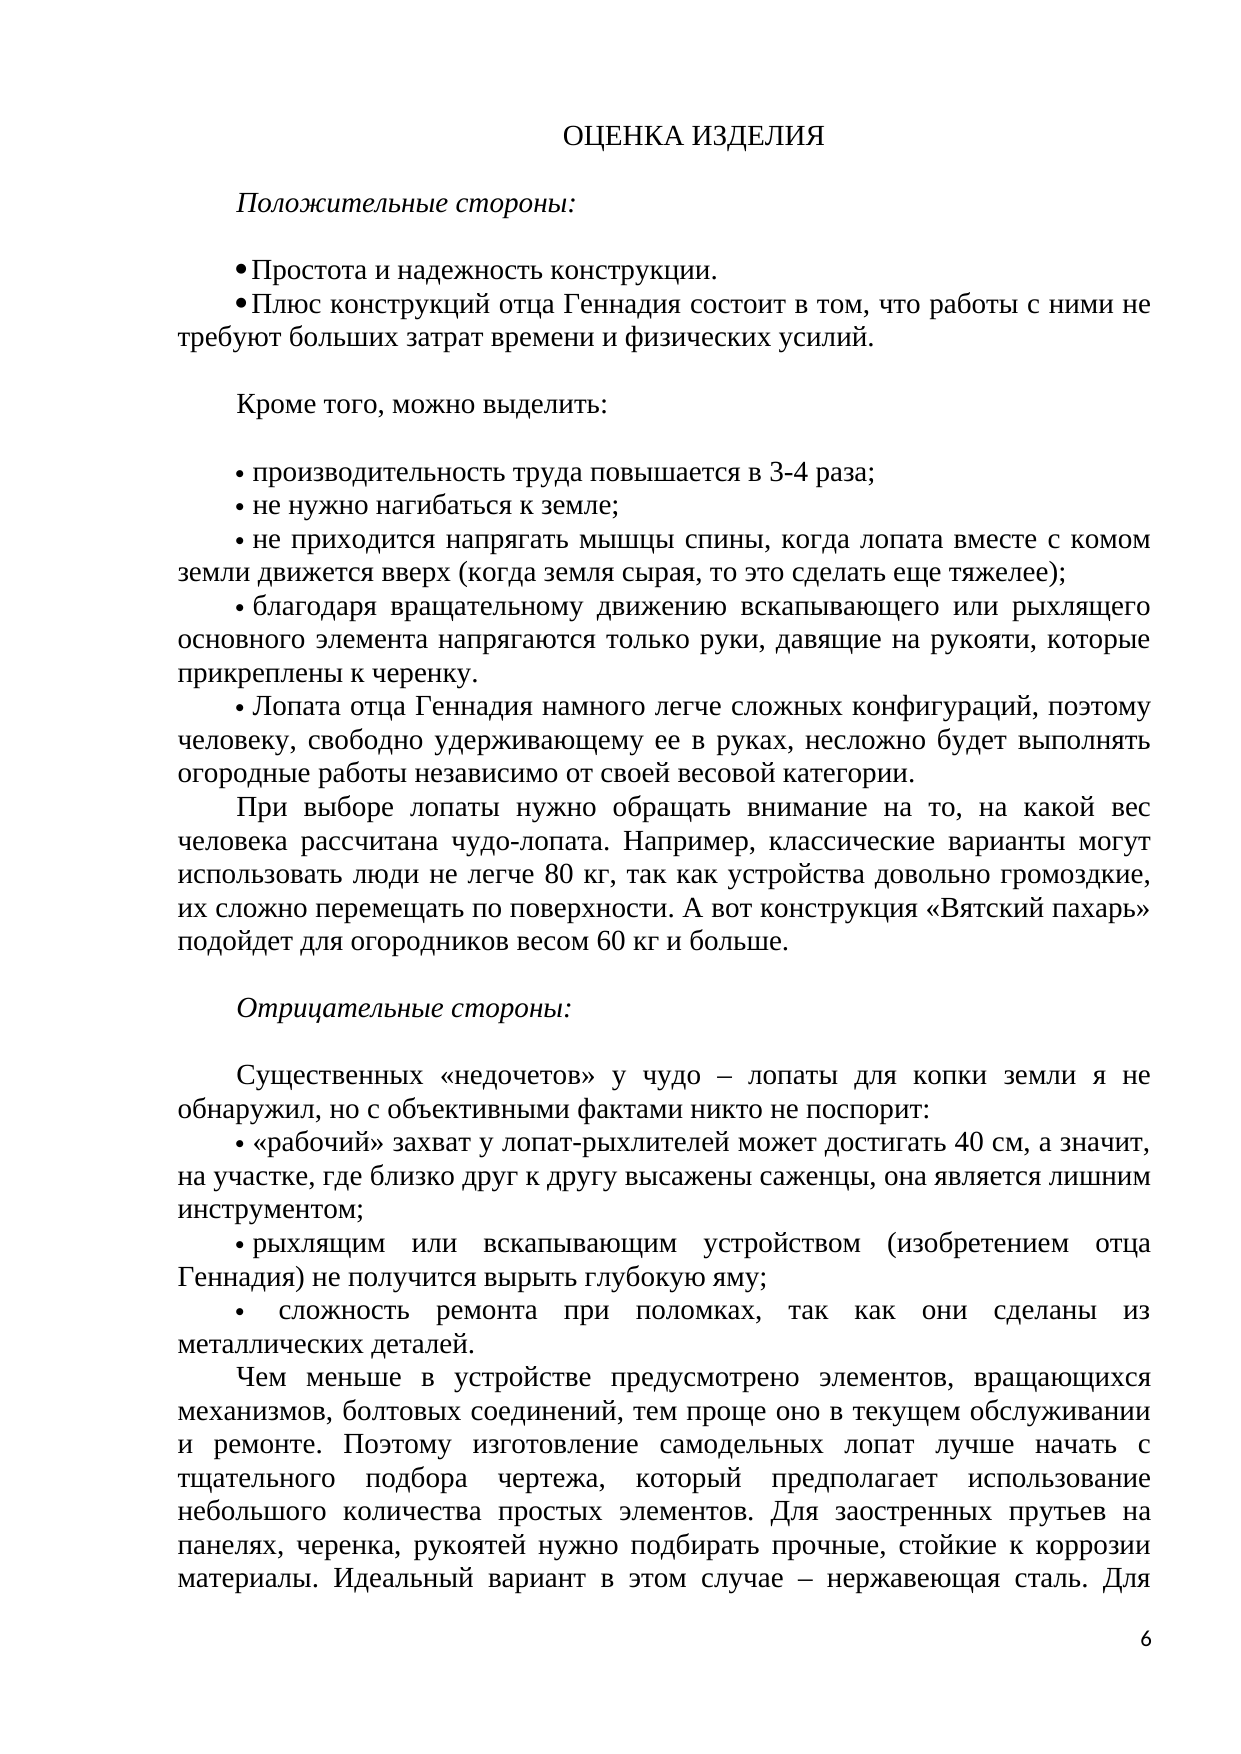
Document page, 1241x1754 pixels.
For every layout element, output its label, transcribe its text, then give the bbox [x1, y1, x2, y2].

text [177, 1359, 1152, 1594]
list производительность труда повышается в 3-4 раза; [177, 454, 1152, 487]
list рыхлящим или вскапывающим устройством (изобретением отца Геннадия) не получится вырыть глубокую яму; [177, 1225, 1152, 1292]
text При выборе лопаты нужно обращать внимание на то, на какой вес человека рассчитана чудо-лопата. Например, классические варианты могут использовать люди не легче 80 кг, так как устройства довольно громоздкие, их сложно перемещать по поверхности. А вот конструкция «Вятский пахарь» подойдет для огородников весом 60 кг и больше. [177, 789, 1152, 957]
list сложность ремонта при поломках, так как они сделаны из металлических деталей. [177, 1292, 1152, 1359]
text Кроме того, можно выделить: [177, 387, 1152, 420]
list Простота и надежность конструкции. [177, 252, 1152, 286]
text Существенных «недочетов» у чудо – лопаты для копки земли я не обнаружил, но с объективными фактами никто не поспорит: [177, 1057, 1152, 1124]
list Лопата отца Геннадия намного легче сложных конфигураций, поэтому человеку, свободно удерживающему ее в руках, несложно будет выполнять огородные работы независимо от своей весовой категории. [177, 688, 1152, 789]
list Плюс конструкций отца Геннадия состоит в том, что работы с ними не требуют больших затрат времени и физических усилий. [177, 286, 1152, 353]
list не приходится напрягать мышцы спины, когда лопата вместе с комом земли движется вверх (когда земля сырая, то это сделать еще тяжелее); [177, 521, 1152, 588]
list «рабочий» захват у лопат-рыхлителей может достигать 40 см, а значит, на участке, где близко друг к другу высажены саженцы, она является лишним инструментом; [177, 1124, 1152, 1225]
text Отрицательные стороны: [177, 990, 1152, 1024]
text ОЦЕНКА ИЗДЕЛИЯ [177, 118, 1152, 152]
list не нужно нагибаться к земле; [177, 487, 1152, 521]
text Положительные стороны: [177, 185, 1152, 219]
list благодаря вращательному движению вскапывающего или рыхлящего основного элемента напрягаются только руки, давящие на рукояти, которые прикреплены к черенку. [177, 588, 1152, 688]
